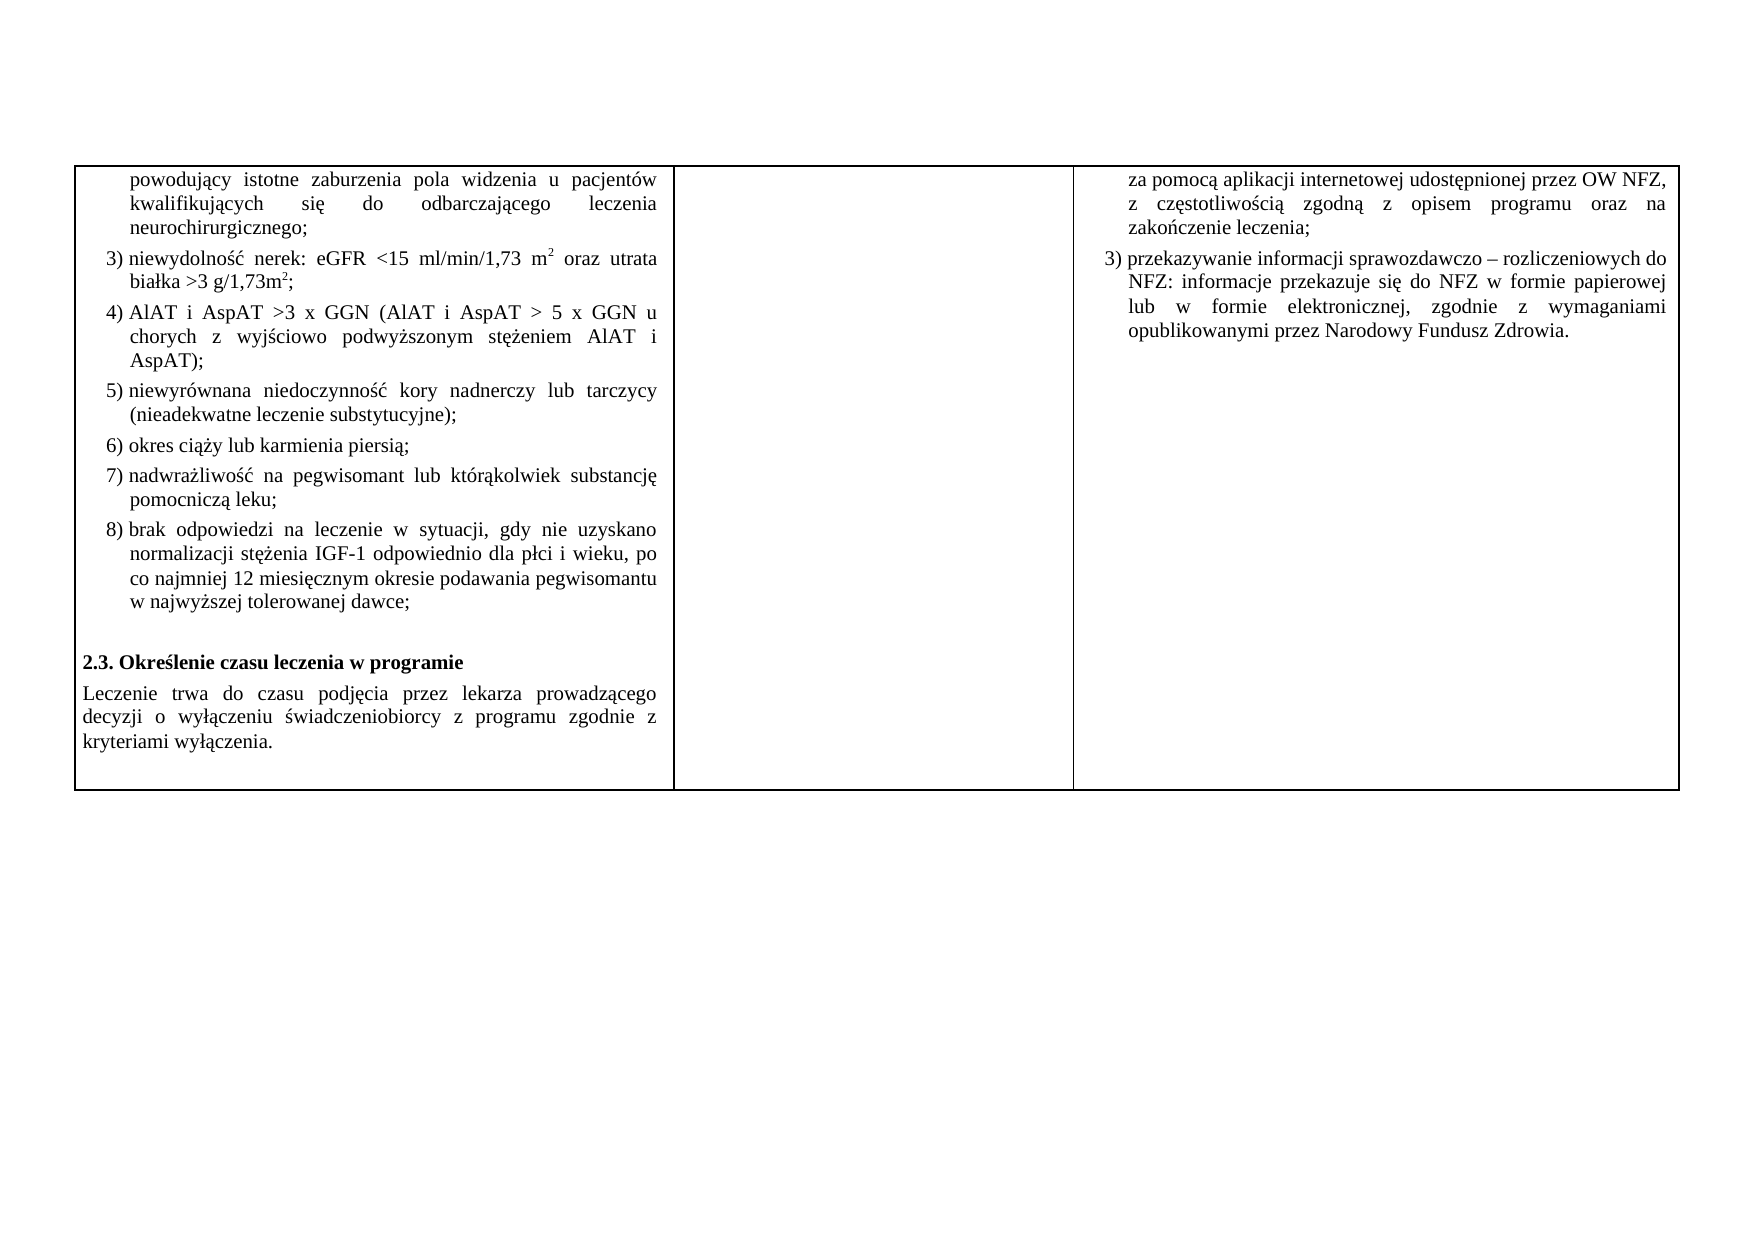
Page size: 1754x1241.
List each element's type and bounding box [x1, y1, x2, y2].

table_cell [76, 167, 673, 789]
table_cell [1074, 167, 1678, 789]
table_cell [675, 167, 1073, 789]
